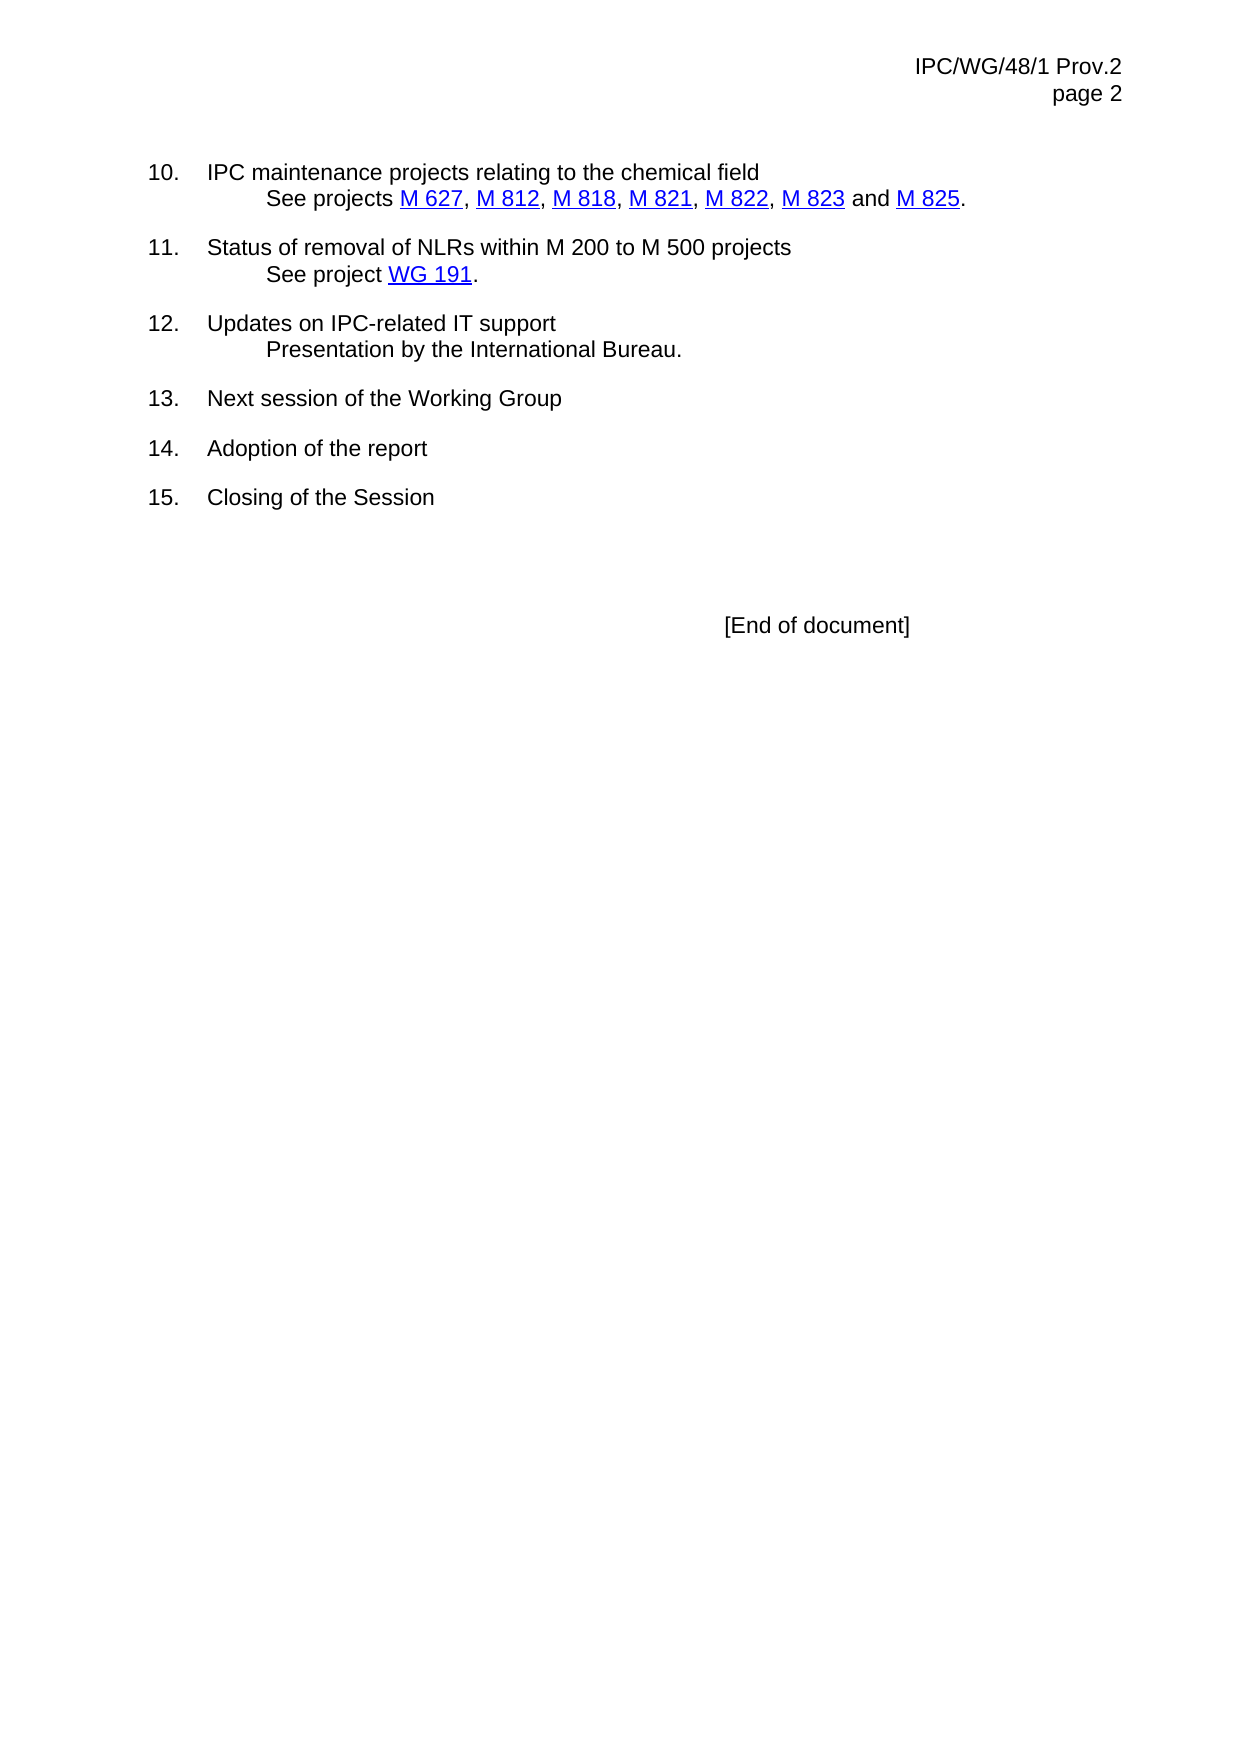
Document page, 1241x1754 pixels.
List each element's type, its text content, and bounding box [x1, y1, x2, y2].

text Status of removal of NLRs within M 200 to M 500 projects See project WG 191. [148, 234, 1122, 287]
text Closing of the Session [148, 484, 1122, 510]
text Adoption of the report [148, 435, 1122, 461]
text IPC maintenance projects relating to the chemical field See projects M 627, M 812, M 818, M 821, M 822, M 823 and M 825. [148, 158, 1122, 211]
text Next session of the Working Group [148, 385, 1122, 412]
text Updates on IPC-related IT support Presentation by the International Bureau. [148, 310, 1122, 362]
text [End of document] [724, 612, 1122, 639]
